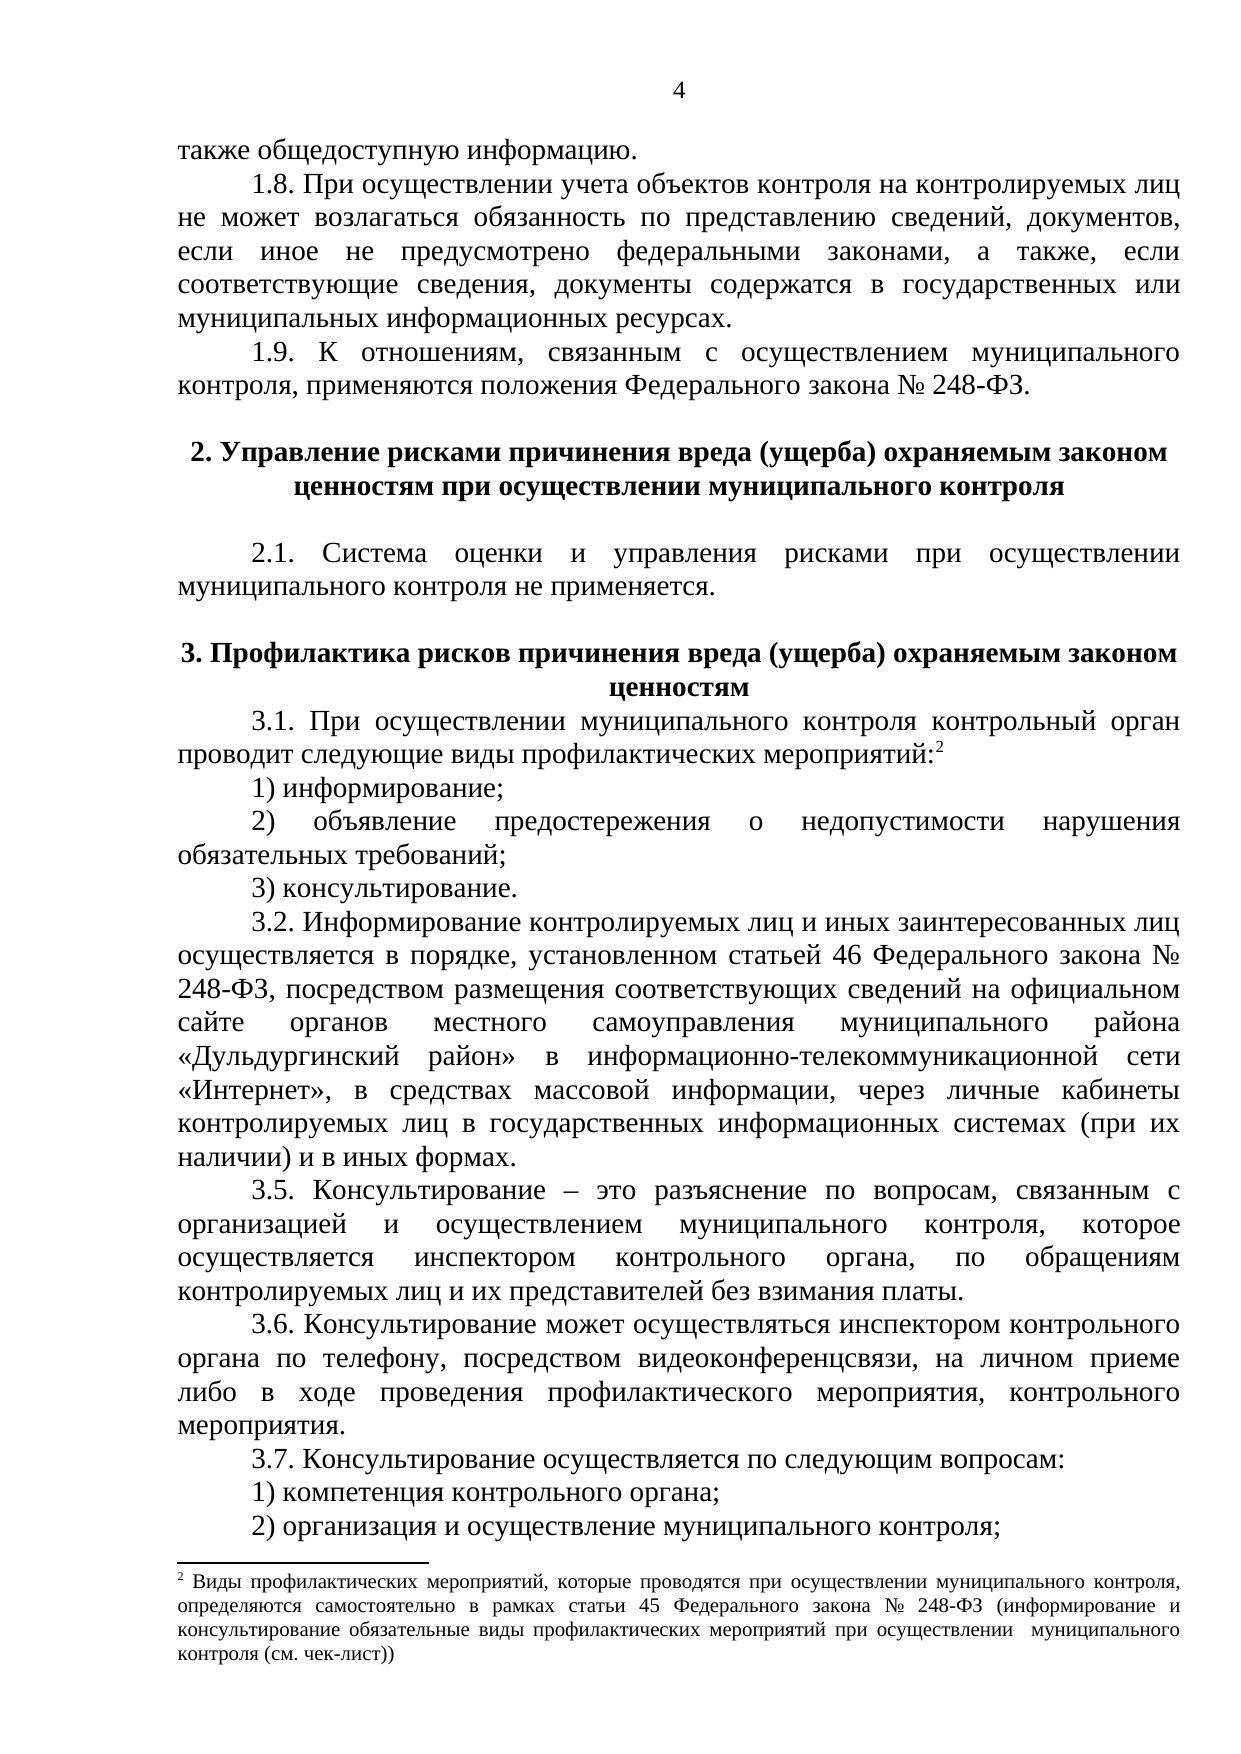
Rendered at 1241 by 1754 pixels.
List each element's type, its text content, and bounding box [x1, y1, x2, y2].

text 1.9. К отношениям, связанным с осуществлением муниципального контроля, применяются положения Федерального закона № 248-ФЗ. [177, 334, 1181, 401]
text 2.1. Система оценки и управления рисками при осуществлении муниципального контроля не применяется. [177, 535, 1181, 602]
text 2) организация и осуществление муниципального контроля; [177, 1508, 1181, 1541]
text 3.2. Информирование контролируемых лиц и иных заинтересованных лиц осуществляется в порядке, установленном статьей 46 Федерального закона № 248-ФЗ, посредством размещения соответствующих сведений на официальном сайте органов местного самоуправления муниципального района «Дульдургинский район» в информационно-телекоммуникационной сети «Интернет», в средствах массовой информации, через личные кабинеты контролируемых лиц в государственных информационных системах (при их наличии) и в иных формах. [177, 904, 1181, 1172]
text 3.7. Консультирование осуществляется по следующим вопросам: [177, 1441, 1181, 1474]
text 3. Профилактика рисков причинения вреда (ущерба) охраняемым законом ценностям [177, 636, 1181, 703]
text 1) компетенция контрольного органа; [177, 1474, 1181, 1508]
text 1.8. При осуществлении учета объектов контроля на контролируемых лиц не может возлагаться обязанность по представлению сведений, документов, если иное не предусмотрено федеральными законами, а также, если соответствующие сведения, документы содержатся в государственных или муниципальных информационных ресурсах. [177, 166, 1181, 334]
text 3.1. При осуществлении муниципального контроля контрольный орган проводит следующие виды профилактических мероприятий: [177, 703, 1181, 770]
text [177, 132, 1181, 166]
text 2. Управление рисками причинения вреда (ущерба) охраняемым законом ценностям при осуществлении муниципального контроля [177, 434, 1181, 501]
text 2) объявление предостережения о недопустимости нарушения обязательных требований; [177, 803, 1181, 870]
text 3.6. Консультирование может осуществляться инспектором контрольного органа по телефону, посредством видеоконференцсвязи, на личном приеме либо в ходе проведения профилактического мероприятия, контрольного мероприятия. [177, 1307, 1181, 1441]
text 1) информирование; [177, 770, 1181, 803]
text 3.5. Консультирование – это разъяснение по вопросам, связанным с организацией и осуществлением муниципального контроля, которое осуществляется инспектором контрольного органа, по обращениям контролируемых лиц и их представителей без взимания платы. [177, 1172, 1181, 1307]
text 3) консультирование. [177, 870, 1181, 904]
